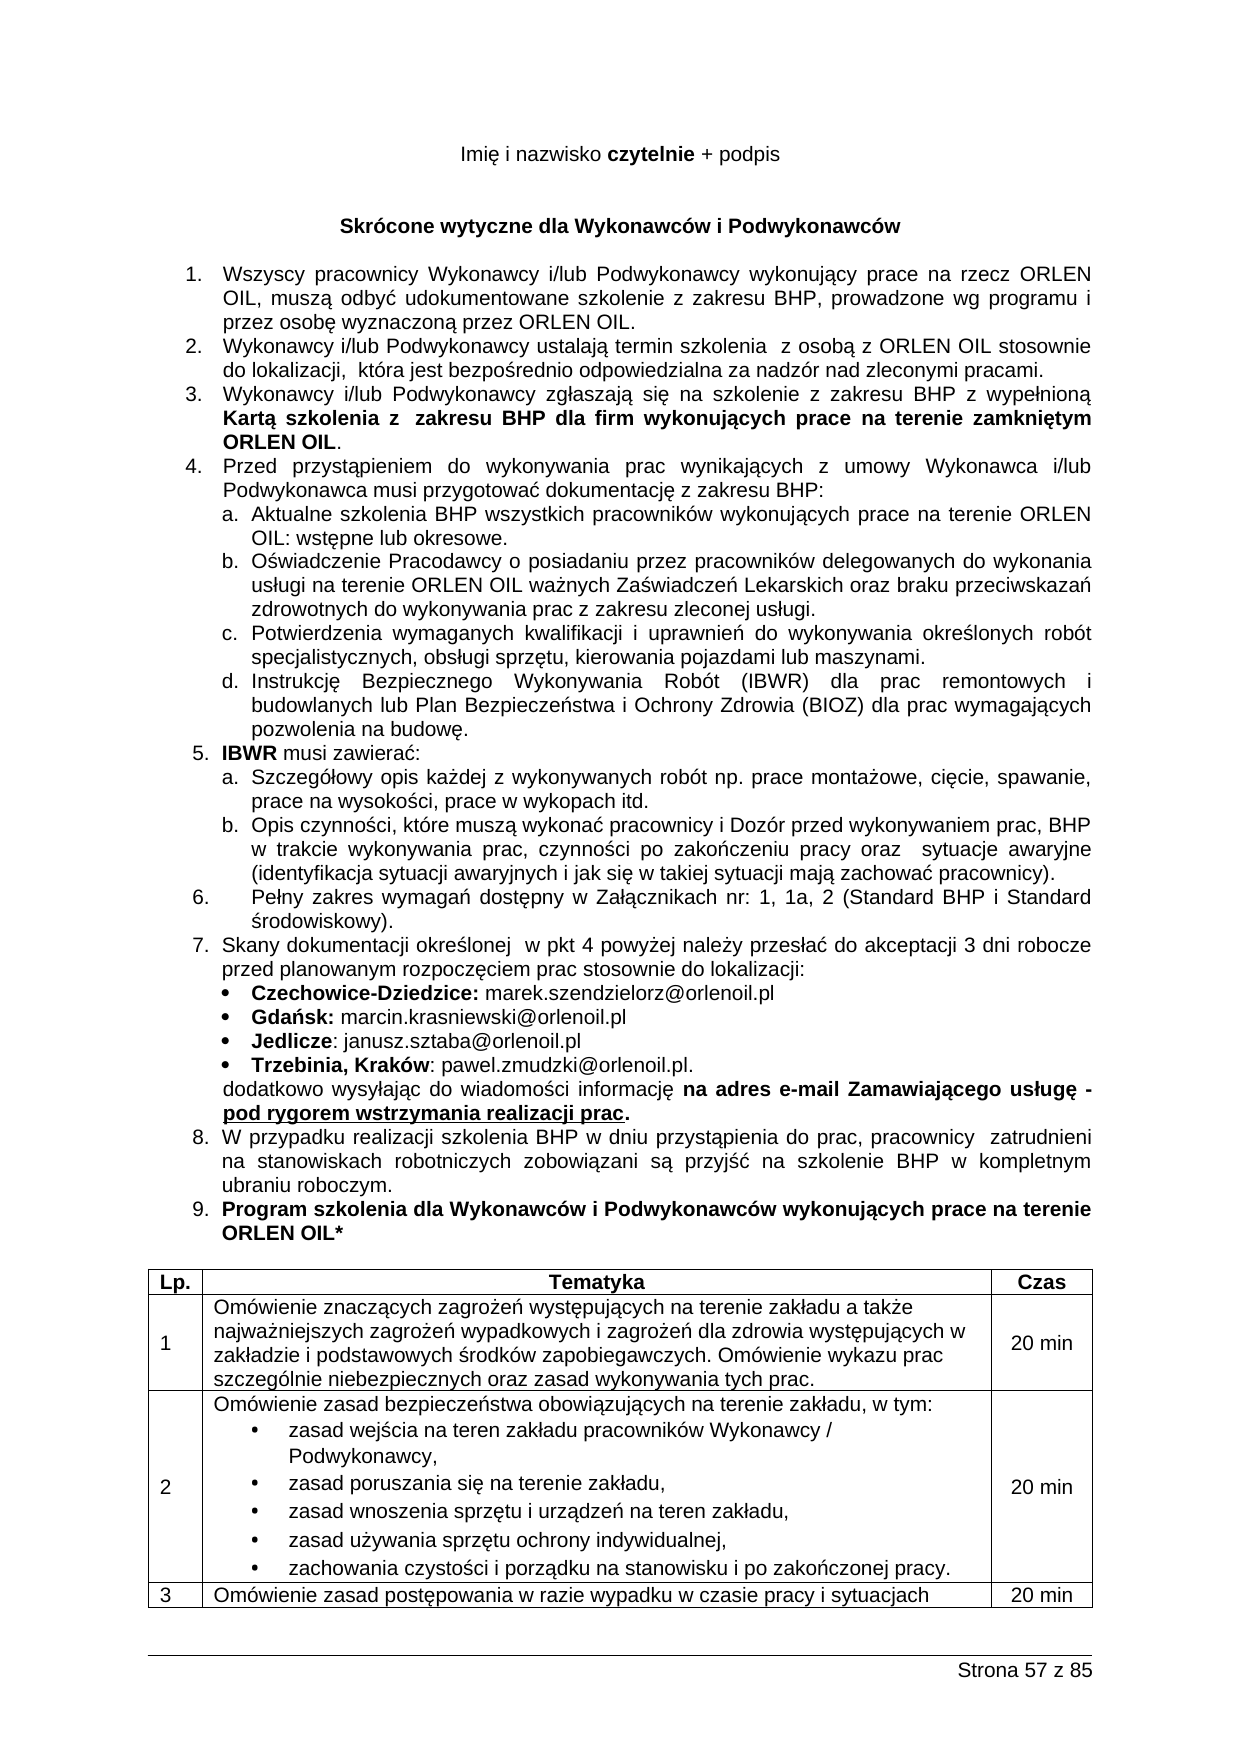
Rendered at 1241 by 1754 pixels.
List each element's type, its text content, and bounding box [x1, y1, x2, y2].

list Wszyscy pracownicy Wykonawcy i/lub Podwykonawcy wykonujący prace na rzecz ORLEN OIL, muszą odbyć udokumentowane szkolenie z zakresu BHP, prowadzone wg programu i przez osobę wyznaczoną przez ORLEN OIL. [185, 262, 1092, 334]
text Imię i nazwisko czytelnie + podpis [148, 118, 1092, 166]
table_header Tematyka [203, 1270, 991, 1293]
list Potwierdzenia wymaganych kwalifikacji i uprawnień do wykonywania określonych robót specjalistycznych, obsługi sprzętu, kierowania pojazdami lub maszynami. [222, 621, 1092, 669]
table_header Lp. [149, 1270, 202, 1293]
list Oświadczenie Pracodawcy o posiadaniu przez pracowników delegowanych do wykonania usługi na terenie ORLEN OIL ważnych Zaświadczeń Lekarskich oraz braku przeciwskazań zdrowotnych do wykonywania prac z zakresu zleconej usługi. [222, 549, 1092, 621]
list Gdańsk: marcin.krasniewski@orlenoil.pl [222, 1005, 1092, 1029]
table_cell 20 min [992, 1391, 1092, 1582]
list Aktualne szkolenia BHP wszystkich pracowników wykonujących prace na terenie ORLEN OIL: wstępne lub okresowe. [222, 501, 1092, 549]
table_cell 20 min [992, 1583, 1092, 1607]
table_cell 2 [149, 1391, 202, 1582]
text Skrócone wytyczne dla Wykonawców i Podwykonawców [148, 214, 1092, 238]
list Trzebinia, Kraków: pawel.zmudzki@orlenoil.pl. [222, 1053, 1092, 1077]
list Wykonawcy i/lub Podwykonawcy ustalają termin szkolenia z osobą z ORLEN OIL stosownie do lokalizacji, która jest bezpośrednio odpowiedzialna za nadzór nad zleconymi pracami. [185, 334, 1092, 382]
list Skany dokumentacji określonej w pkt 4 powyżej należy przesłać do akceptacji 3 dni robocze przed planowanym rozpoczęciem prac stosownie do lokalizacji: [192, 933, 1092, 981]
list Przed przystąpieniem do wykonywania prac wynikających z umowy Wykonawca i/lub Podwykonawca musi przygotować dokumentację z zakresu BHP: [185, 453, 1092, 501]
list Pełny zakres wymagań dostępny w Załącznikach nr: 1, 1a, 2 (Standard BHP i Standard środowiskowy). [192, 885, 1092, 933]
list Opis czynności, które muszą wykonać pracownicy i Dozór przed wykonywaniem prac, BHP w trakcie wykonywania prac, czynności po zakończeniu pracy oraz sytuacje awaryjne (identyfikacja sytuacji awaryjnych i jak się w takiej sytuacji mają zachować pracownicy). [222, 813, 1092, 885]
table_cell 3 [149, 1583, 202, 1607]
list Instrukcję Bezpiecznego Wykonywania Robót (IBWR) dla prac remontowych i budowlanych lub Plan Bezpieczeństwa i Ochrony Zdrowia (BIOZ) dla prac wymagających pozwolenia na budowę. [222, 669, 1092, 741]
table_header Czas [992, 1270, 1092, 1293]
list IBWR musi zawierać: [192, 741, 1092, 765]
list W przypadku realizacji szkolenia BHP w dniu przystąpienia do prac, pracownicy zatrudnieni na stanowiskach robotniczych zobowiązani są przyjść na szkolenie BHP w kompletnym ubraniu roboczym. [192, 1125, 1092, 1197]
list Program szkolenia dla Wykonawców i Podwykonawców wykonujących prace na terenie ORLEN OIL* [192, 1197, 1092, 1244]
list Czechowice-Dziedzice: marek.szendzielorz@orlenoil.pl [222, 981, 1092, 1005]
table_cell Omówienie zasad bezpieczeństwa obowiązujących na terenie zakładu, w tym: zasad wejścia na teren zakładu pracowników Wykonawcy / Podwykonawcy, zasad poruszania się na terenie zakładu, zasad wnoszenia sprzętu i urządzeń na teren zakładu, zasad używania sprzętu ochrony indywidualnej, zachowania czystości i porządku na stanowisku i po zakończonej pracy. [203, 1391, 991, 1582]
table_cell 20 min [992, 1295, 1092, 1390]
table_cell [203, 1583, 991, 1607]
table_cell 1 [149, 1295, 202, 1390]
list Szczegółowy opis każdej z wykonywanych robót np. prace montażowe, cięcie, spawanie, prace na wysokości, prace w wykopach itd. [222, 765, 1092, 813]
list Jedlicze: janusz.sztaba@orlenoil.pl [222, 1029, 1092, 1053]
table_cell Omówienie znaczących zagrożeń występujących na terenie zakładu a także najważniejszych zagrożeń wypadkowych i zagrożeń dla zdrowia występujących w zakładzie i podstawowych środków zapobiegawczych. Omówienie wykazu prac szczególnie niebezpiecznych oraz zasad wykonywania tych prac. [203, 1295, 991, 1390]
list Wykonawcy i/lub Podwykonawcy zgłaszają się na szkolenie z zakresu BHP z wypełnioną Kartą szkolenia z zakresu BHP dla firm wykonujących prace na terenie zamkniętym ORLEN OIL. [185, 382, 1092, 453]
text dodatkowo wysyłając do wiadomości informację na adres e-mail Zamawiającego usługę - pod rygorem wstrzymania realizacji prac. [223, 1077, 1092, 1125]
